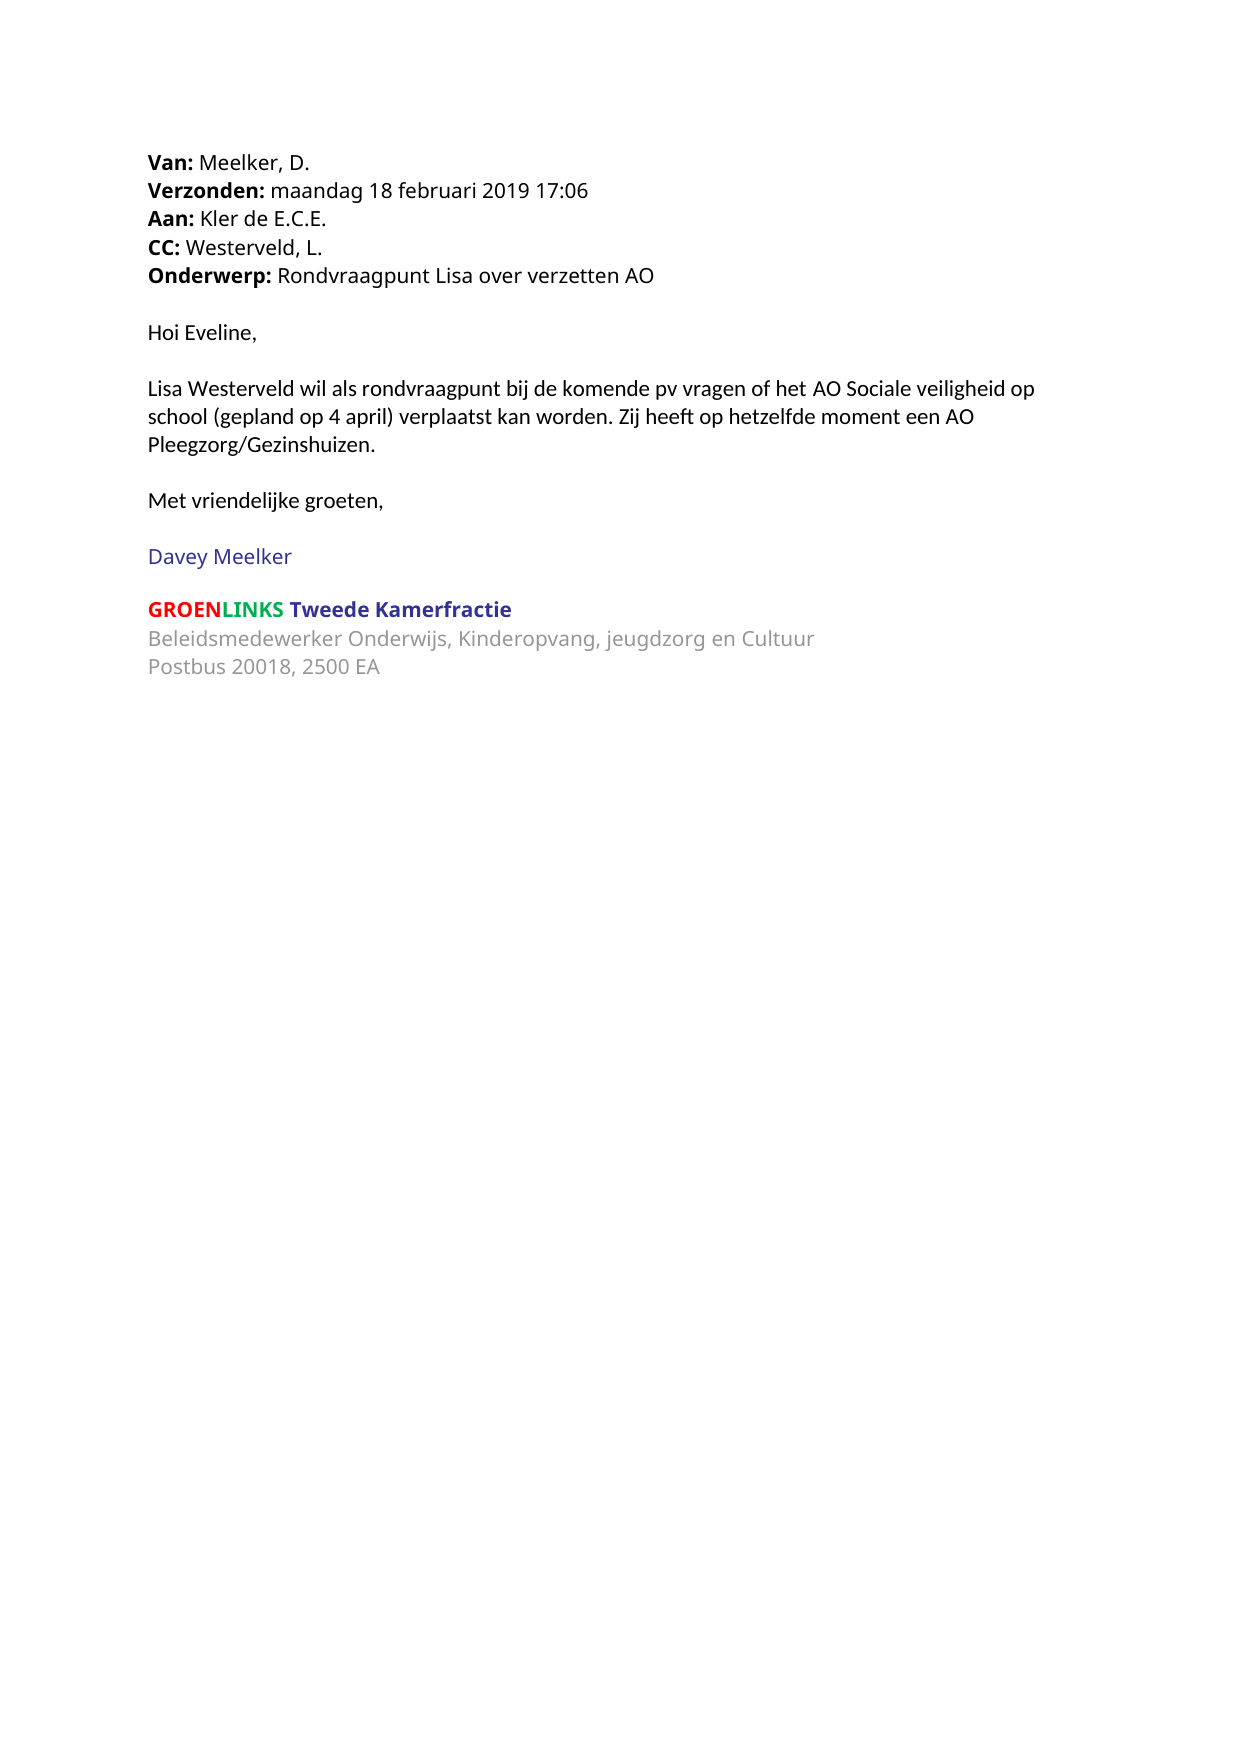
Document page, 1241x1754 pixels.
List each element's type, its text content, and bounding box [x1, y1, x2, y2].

text Beleidsmedewerker Onderwijs, Kinderopvang, jeugdzorg en Cultuur Postbus 20018, 2500 EA [148, 624, 1093, 681]
text Van: Meelker, D. Verzonden: maandag 18 februari 2019 17:06 Aan: Kler de E.C.E. CC: Westerveld, L. Onderwerp: Rondvraagpunt Lisa over verzetten AO [148, 148, 1093, 290]
text Hoi Eveline, [148, 318, 1093, 346]
text GROENLINKS Tweede Kamerfractie [148, 595, 1093, 624]
text Met vriendelijke groeten, [148, 486, 1093, 514]
text Davey Meelker [148, 542, 1093, 570]
text Lisa Westerveld wil als rondvraagpunt bij de komende pv vragen of het AO Sociale veiligheid op school (gepland op 4 april) verplaatst kan worden. Zij heeft op hetzelfde moment een AO Pleegzorg/Gezinshuizen. [148, 374, 1093, 458]
